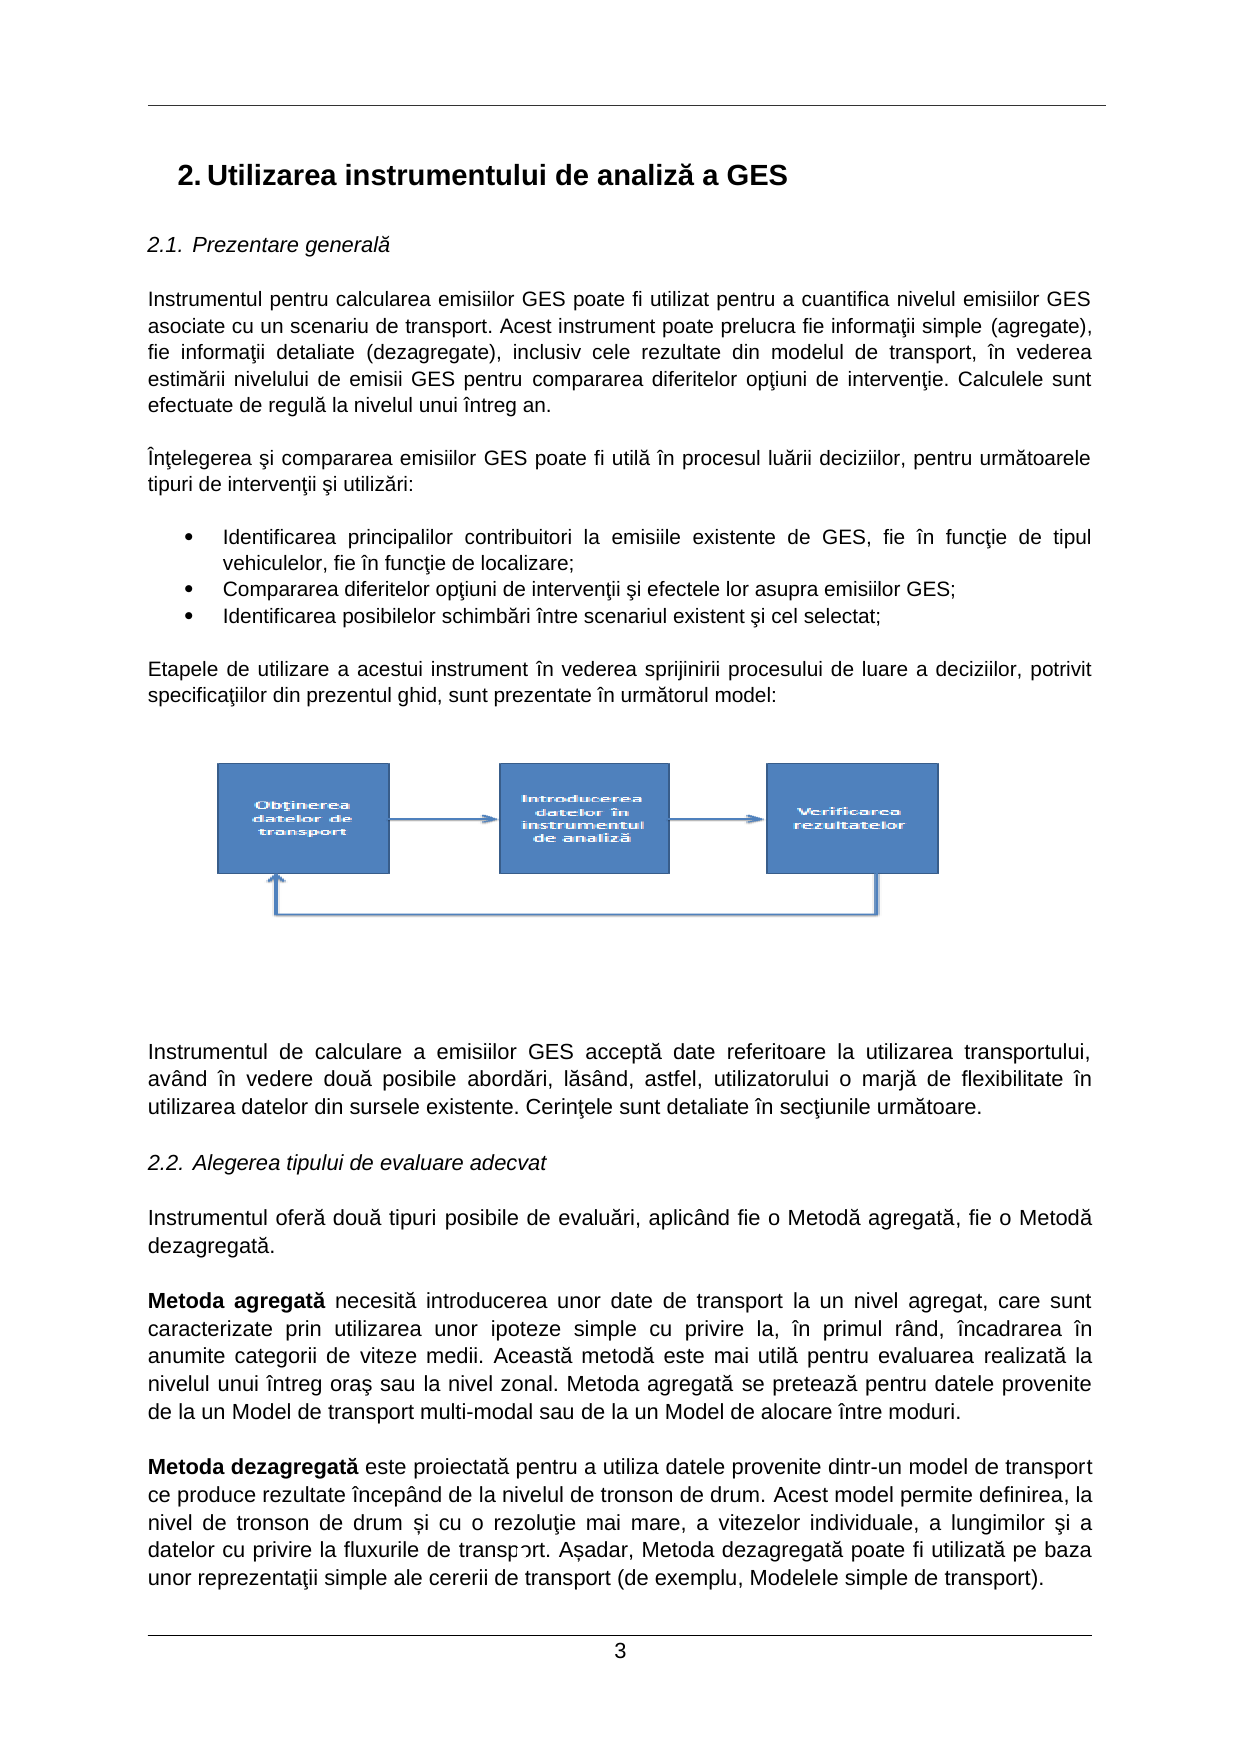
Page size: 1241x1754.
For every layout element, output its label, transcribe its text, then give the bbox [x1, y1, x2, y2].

text Metoda dezagregată este proiectată pentru a utiliza datele provenite dintr-un model de transport ce produce rezultate începând de la nivelul de tronson de drum. Acest model permite definirea, la nivel de tronson de drum și cu o rezoluţie mai mare, a vitezelor individuale, a lungimilor şi a datelor cu privire la fluxurile de transport. Așadar, Metoda dezagregată poate fi utilizată pe baza unor reprezentaţii simple ale cererii de transport (de exemplu, Modelele simple de transport). [148, 1454, 1092, 1590]
list Compararea diferitelor opţiuni de intervenţii şi efectele lor asupra emisiilor GES; [185, 577, 1092, 601]
text Instrumentul oferă două tipuri posibile de evaluări, aplicând fie o Metodă agregată, fie o Metodă dezagregată. [148, 1205, 1092, 1258]
list Identificarea posibilelor schimbări între scenariul existent şi cel selectat; [185, 604, 1092, 628]
text Utilizarea instrumentului de analiză a GES [177, 157, 1092, 191]
text Alegerea tipului de evaluare adecvat [148, 1149, 1092, 1175]
list Identificarea principalilor contribuitori la emisiile existente de GES, fie în funcţie de tipul vehiculelor, fie în funcţie de localizare; [185, 524, 1092, 575]
picture [147, 709, 1088, 1037]
text Înţelegerea şi compararea emisiilor GES poate fi utilă în procesul luării deciziilor, pentru următoarele tipuri de intervenţii şi utilizări: [148, 445, 1092, 496]
text Etapele de utilizare a acestui instrument în vederea sprijinirii procesului de luare a deciziilor, potrivit specificaţiilor din prezentul ghid, sunt prezentate în următorul model: [148, 657, 1092, 707]
text Instrumentul de calculare a emisiilor GES acceptă date referitoare la utilizarea transportului, având în vedere două posibile abordări, lăsând, astfel, utilizatorului o marjă de flexibilitate în utilizarea datelor din sursele existente. Cerinţele sunt detaliate în secţiunile următoare. [148, 1039, 1092, 1119]
text Instrumentul pentru calcularea emisiilor GES poate fi utilizat pentru a cuantifica nivelul emisiilor GES asociate cu un scenariu de transport. Acest instrument poate prelucra fie informaţii simple (agregate), fie informaţii detaliate (dezagregate), inclusiv cele rezultate din modelul de transport, în vederea estimării nivelului de emisii GES pentru compararea diferitelor opţiuni de intervenţie. Calculele sunt efectuate de regulă la nivelul unui întreg an. [148, 287, 1092, 417]
text Prezentare generală [147, 232, 1092, 257]
text Metoda agregată necesită introducerea unor date de transport la un nivel agregat, care sunt caracterizate prin utilizarea unor ipoteze simple cu privire la, în primul rând, încadrarea în anumite categorii de viteze medii. Această metodă este mai utilă pentru evaluarea realizată la nivelul unui întreg oraş sau la nivel zonal. Metoda agregată se pretează pentru datele provenite de la un Model de transport multi-modal sau de la un Model de alocare între moduri. [148, 1288, 1092, 1424]
